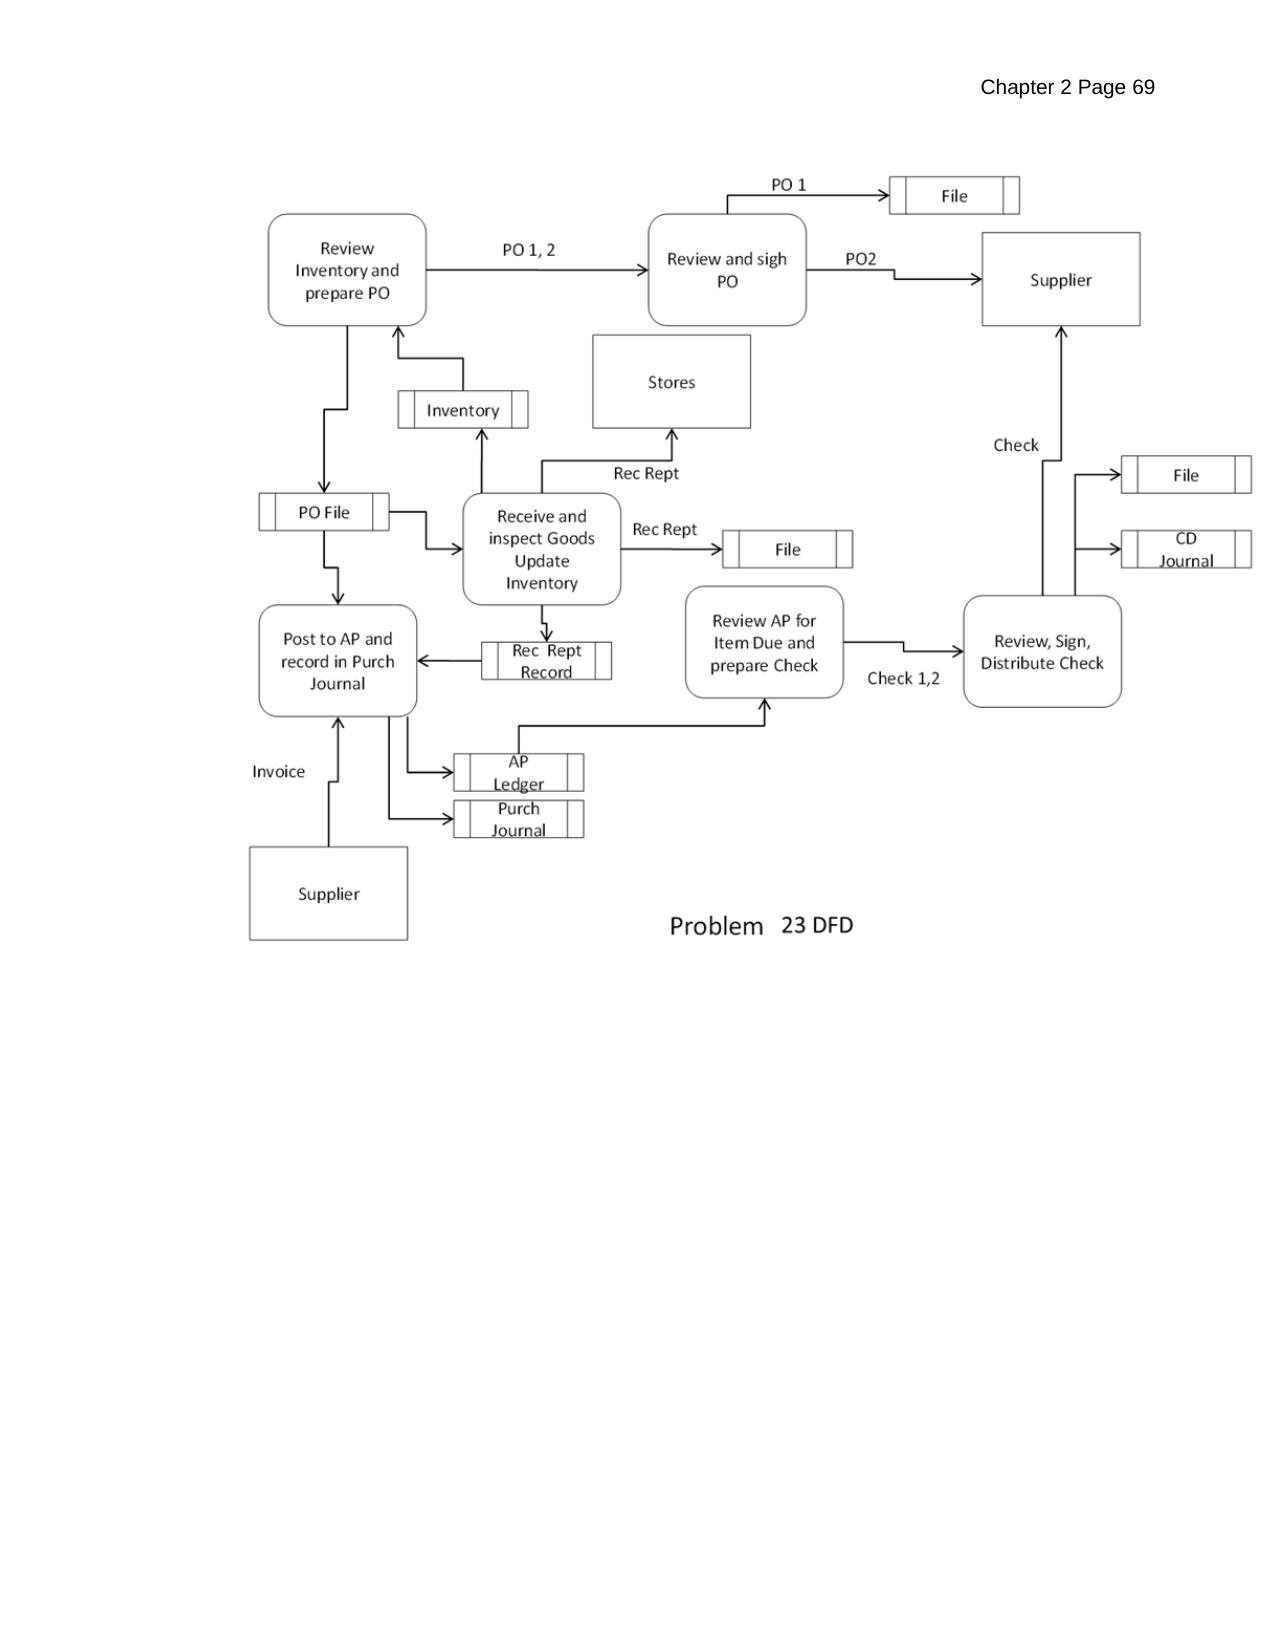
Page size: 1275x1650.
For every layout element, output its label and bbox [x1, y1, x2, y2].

picture [213, 149, 1275, 987]
